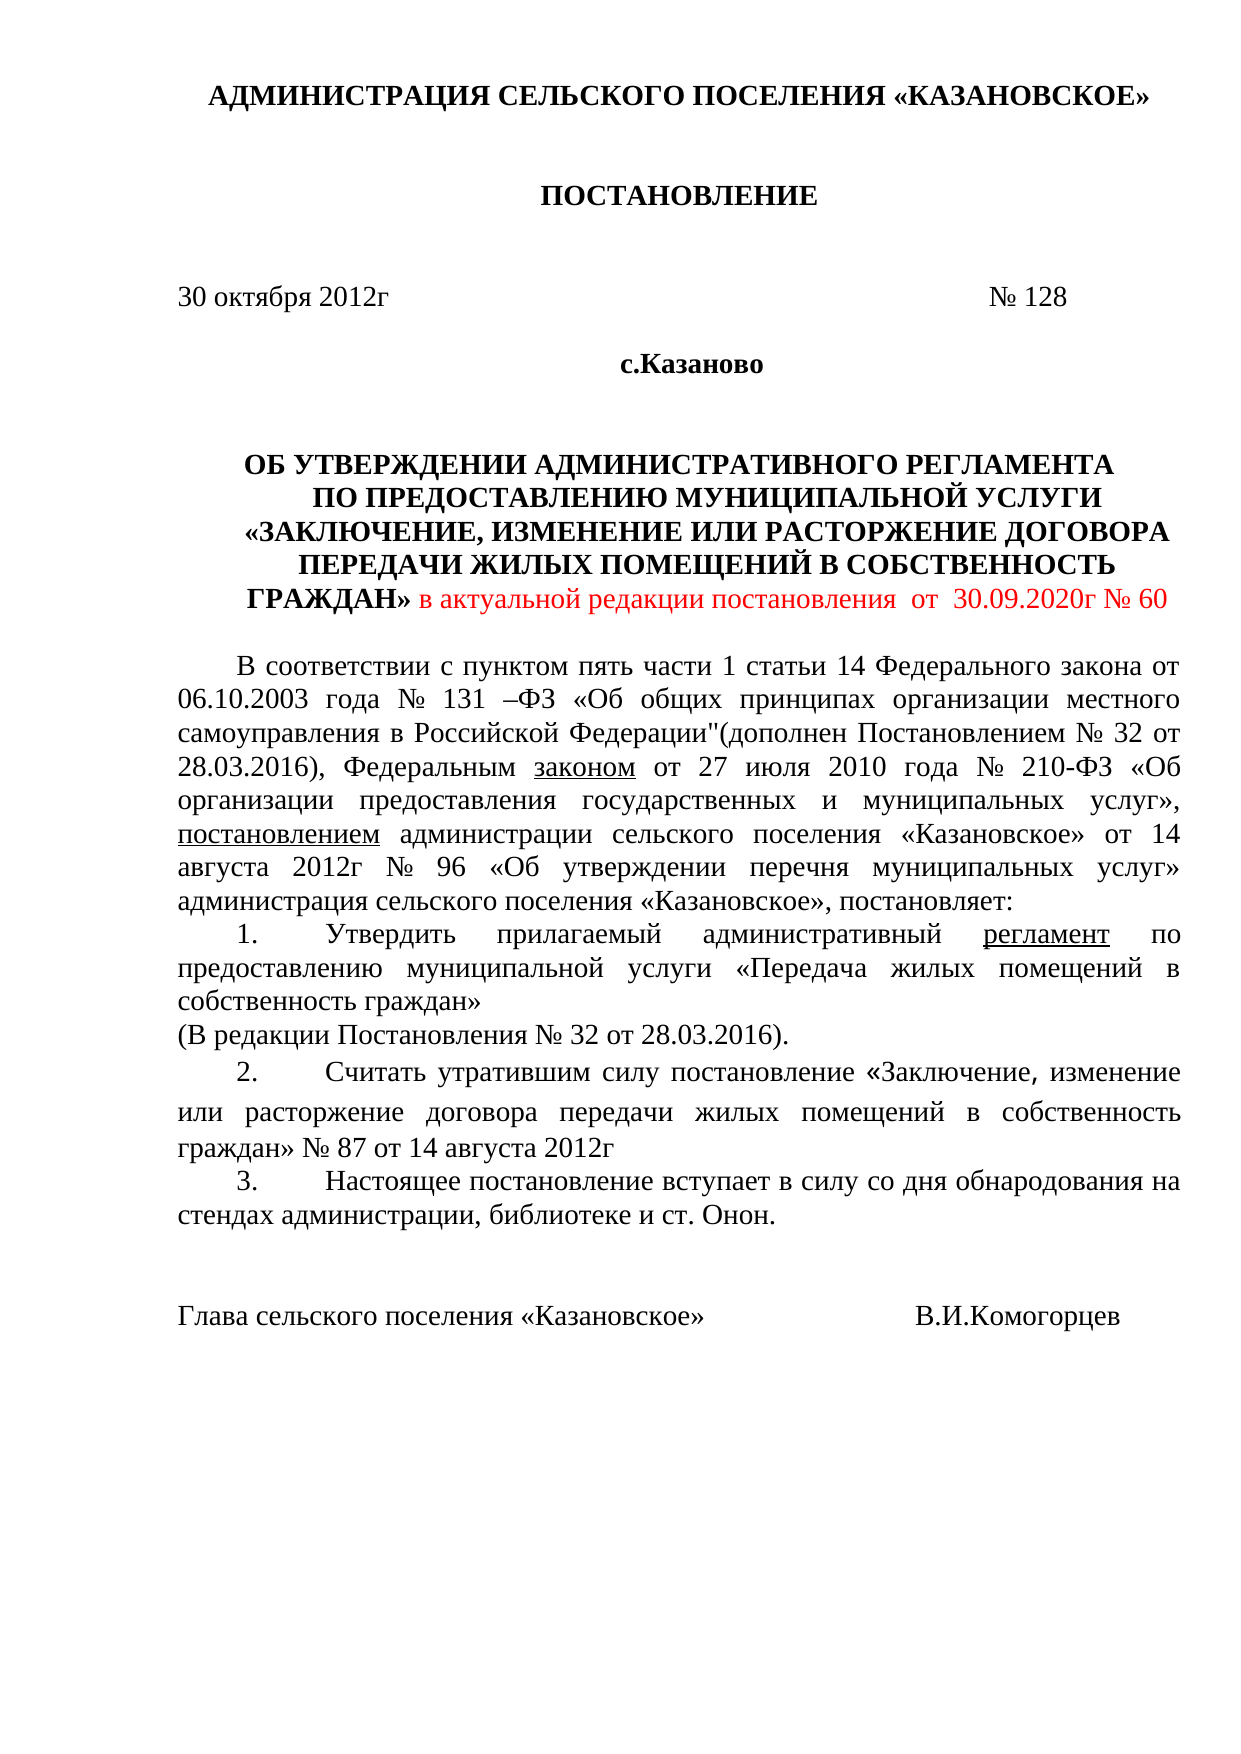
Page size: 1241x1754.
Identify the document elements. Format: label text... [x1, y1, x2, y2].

title Настоящее постановление вступает в силу со дня обнародования на стендах администрации, библиотеке и ст. Онон. [177, 1163, 1181, 1231]
text Глава сельского поселения «Казановское» В.И.Комогорцев [177, 1298, 1181, 1331]
text В соответствии с пунктом пять части 1 статьи 14 Федерального закона от 06.10.2003 года № 131 –ФЗ «Об общих принципах организации местного самоуправления в Российской Федерации"(дополнен Постановлением № 32 от 28.03.2016), Федеральным законом от 27 июля 2010 года № 210-ФЗ «Об организации предоставления государственных и муниципальных услуг», постановлением администрации сельского поселения «Казановское» от 14 августа 2012г № 96 «Об утверждении перечня муниципальных услуг» администрация сельского поселения «Казановское», постановляет: [177, 648, 1181, 916]
title ПО ПРЕДОСТАВЛЕНИЮ МУНИЦИПАЛЬНОЙ УСЛУГИ «ЗАКЛЮЧЕНИЕ, ИЗМЕНЕНИЕ ИЛИ РАСТОРЖЕНИЕ ДОГОВОРА ПЕРЕДАЧИ ЖИЛЫХ ПОМЕЩЕНИЙ В СОБСТВЕННОСТЬ ГРАЖДАН» в актуальной редакции постановления от 30.09.2020г № 60 [233, 480, 1181, 614]
title ОБ УТВЕРЖДЕНИИ АДМИНИСТРАТИВНОГО РЕГЛАМЕНТА [177, 447, 1181, 480]
title АДМИНИСТРАЦИЯ СЕЛЬСКОГО ПОСЕЛЕНИЯ «КАЗАНОВСКОЕ» [177, 78, 1181, 111]
list Утвердить прилагаемый административный регламент по предоставлению муниципальной услуги «Передача жилых помещений в собственность граждан» [177, 916, 1181, 1017]
title 30 октября 2012г № 128 [177, 279, 1181, 313]
title Считать утратившим силу постановление «Заключение, изменение или расторжение договора передачи жилых помещений в собственность граждан» № 87 от 14 августа 2012г [177, 1051, 1181, 1163]
title ПОСТАНОВЛЕНИЕ [177, 178, 1181, 212]
text (В редакции Постановления № 32 от 28.03.2016). [177, 1017, 1181, 1051]
title с.Казаново [177, 346, 1181, 380]
